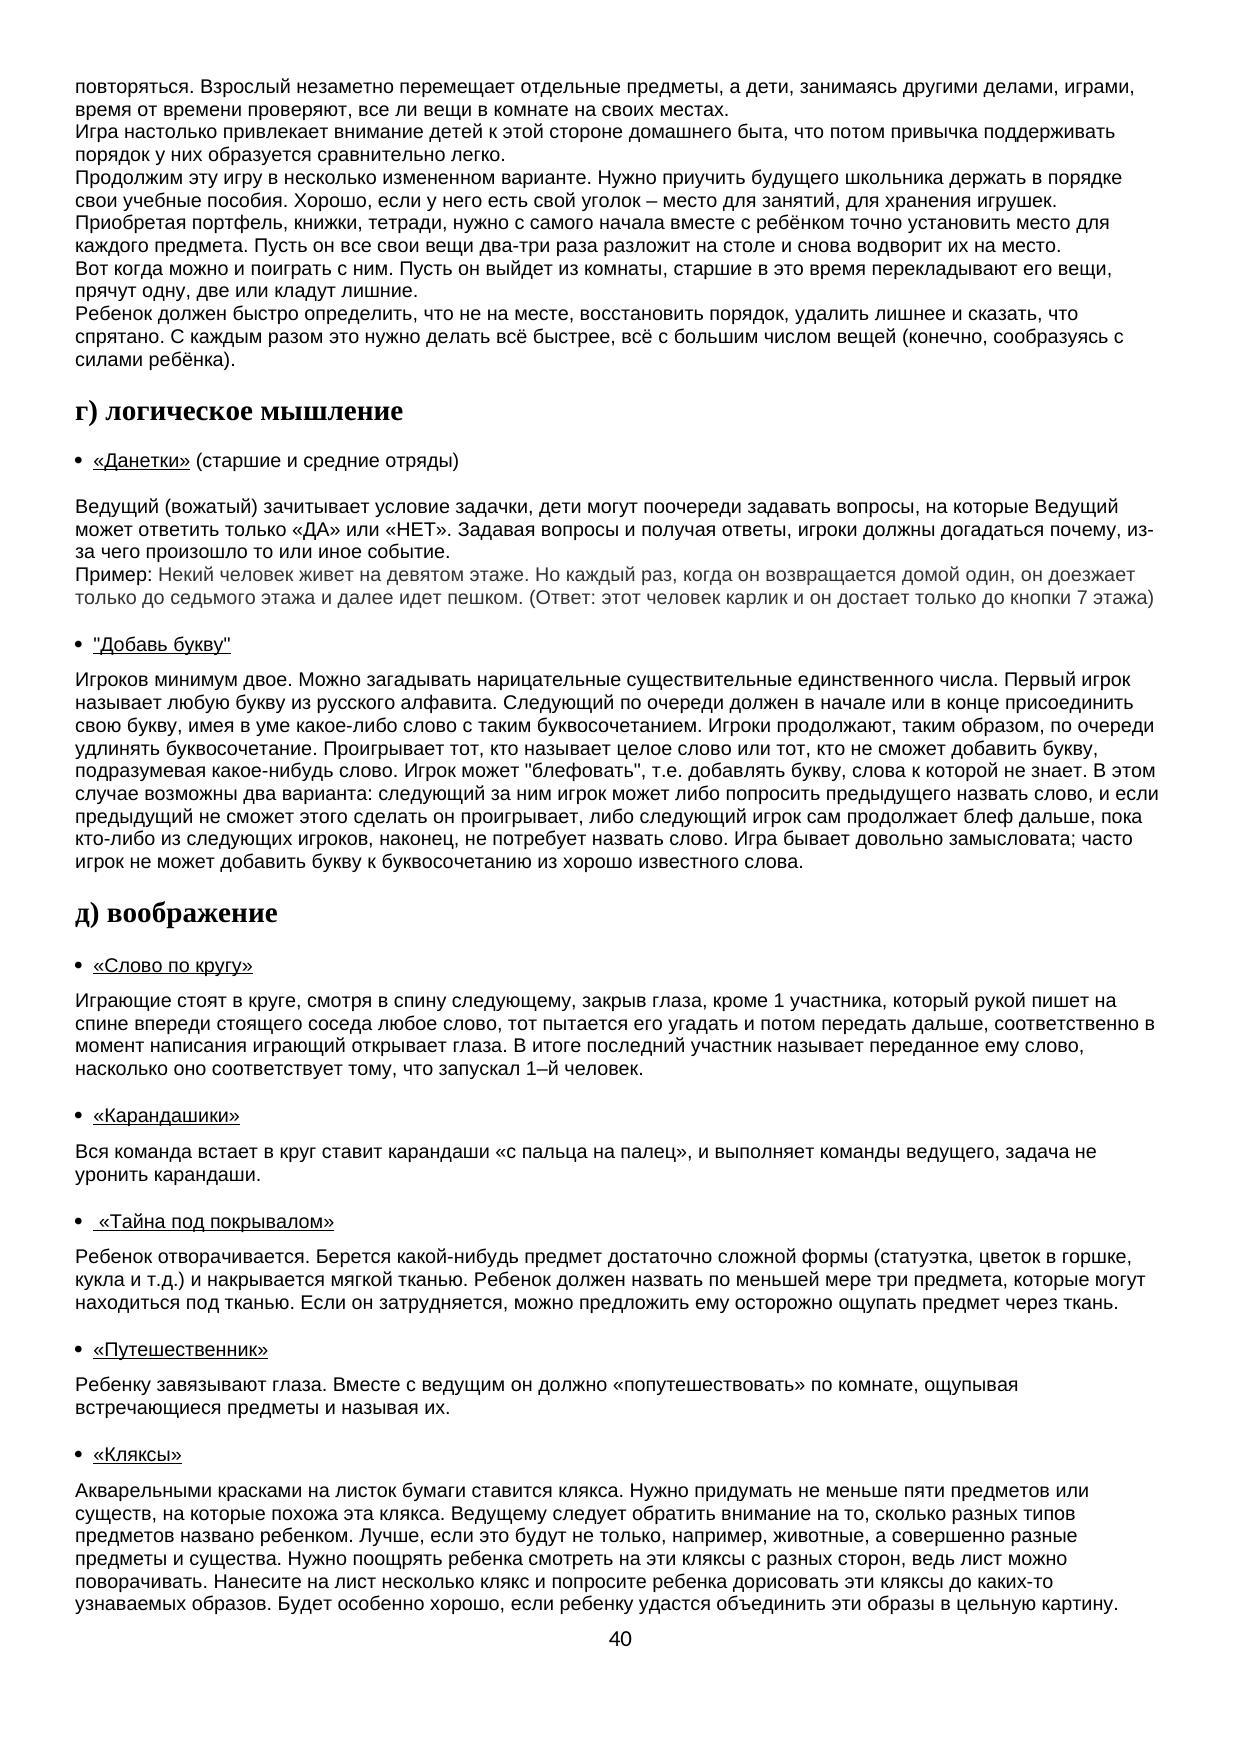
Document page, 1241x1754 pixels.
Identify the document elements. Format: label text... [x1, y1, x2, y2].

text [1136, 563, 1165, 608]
list «Тайна под покрывалом» [75, 1195, 1165, 1233]
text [75, 75, 1165, 120]
text Ребенок отворачивается. Берется какой-нибудь предмет достаточно сложной формы (статуэтка, цветок в горшке, кукла и т.д.) и накрывается мягкой тканью. Ребенок должен назвать по меньшей мере три предмета, которые могут находиться под тканью. Если он затрудняется, можно предложить ему осторожно ощупать предмет через ткань. [75, 1245, 1165, 1313]
text Игра настолько привлекает внимание детей к этой стороне домашнего быта, что потом привычка поддерживать порядок у них образуется сравнительно легко. [75, 120, 1165, 166]
text Вот когда можно и поиграть с ним. Пусть он выйдет из комнаты, старшие в это время перекладывают его вещи, прячут одну, две или кладут лишние. [75, 257, 1165, 302]
text д) воображение [75, 895, 1165, 929]
text Ребенок должен быстро определить, что не на месте, восстановить порядок, удалить лишнее и сказать, что спрятано. С каждым разом это нужно делать всё быстрее, всё с большим числом вещей (конечно, сообразуясь с силами ребёнка). [75, 302, 1165, 370]
text Вся команда встает в круг ставит карандаши «с пальца на палец», и выполняет команды ведущего, задача не уронить карандаши. [75, 1140, 1165, 1185]
text г) логическое мышление [75, 393, 1165, 426]
list «Карандашики» [75, 1090, 1165, 1127]
text Ведущий (вожатый) зачитывает условие задачки, дети могут поочереди задавать вопросы, на которые Ведущий может ответить только «ДА» или «НЕТ». Задавая вопросы и получая ответы, игроки должны догадаться почему, из-за чего произошло то или иное событие. [75, 495, 1165, 563]
list «Данетки» (старшие и средние отряды) [75, 449, 1165, 472]
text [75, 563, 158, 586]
list «Кляксы» [75, 1429, 1165, 1466]
text Ребенку завязывают глаза. Вместе с ведущим он должно «попутешествовать» по комнате, ощупывая встречающиеся предметы и называя их. [75, 1373, 1165, 1419]
text Акварельными красками на листок бумаги ставится клякса. Нужно придумать не меньше пяти предметов или существ, на которые похожа эта клякса. Ведущему следует обратить внимание на то, сколько разных типов предметов названо ребенком. Лучше, если это будут не только, например, животные, а совершенно разные предметы и существа. Нужно поощрять ребенка смотреть на эти кляксы с разных сторон, ведь лист можно поворачивать. Нанесите на лист несколько клякс и попросите ребенка дорисовать эти кляксы до каких-то узнаваемых образов. Будет особенно хорошо, если ребенку удастся объединить эти образы в цельную картину. [75, 1479, 1165, 1615]
text Продолжим эту игру в несколько измененном варианте. Нужно приучить будущего школьника держать в порядке свои учебные пособия. Хорошо, если у него есть свой уголок – место для занятий, для хранения игрушек. Приобретая портфель, книжки, тетради, нужно с самого начала вместе с ребёнком точно установить место для каждого предмета. Пусть он все свои вещи два-три раза разложит на столе и снова водворит их на место. [75, 166, 1165, 257]
list «Путешественник» [75, 1323, 1165, 1361]
text Играющие стоят в круге, смотря в спину следующему, закрыв глаза, кроме 1 участника, который рукой пишет на спине впереди стоящего соседа любое слово, тот пытается его угадать и потом передать дальше, соответственно в момент написания играющий открывает глаза. В итоге последний участник называет переданное ему слово, насколько оно соответствует тому, что запускал 1–й человек. [75, 989, 1165, 1080]
list «Слово по кругу» [75, 939, 1165, 976]
text Игроков минимум двое. Можно загадывать нарицательные существительные единственного числа. Первый игрок называет любую букву из русского алфавита. Следующий по очереди должен в начале или в конце присоединить свою букву, имея в уме какое-либо слово с таким буквосочетанием. Игроки продолжают, таким образом, по очереди удлинять буквосочетание. Проигрывает тот, кто называет целое слово или тот, кто не сможет добавить букву, подразумевая какое-нибудь слово. Игрок может "блефовать", т.е. добавлять букву, слова к которой не знает. В этом случае возможны два варианта: следующий за ним игрок может либо попросить предыдущего назвать слово, и если предыдущий не сможет этого сделать он проигрывает, либо следующий игрок сам продолжает блеф дальше, пока кто-либо из следующих игроков, наконец, не потребует назвать слово. Игра бывает довольно замысловата; часто игрок не может добавить букву к буквосочетанию из хорошо известного слова. [75, 668, 1165, 873]
list "Добавь букву" [75, 618, 1165, 656]
